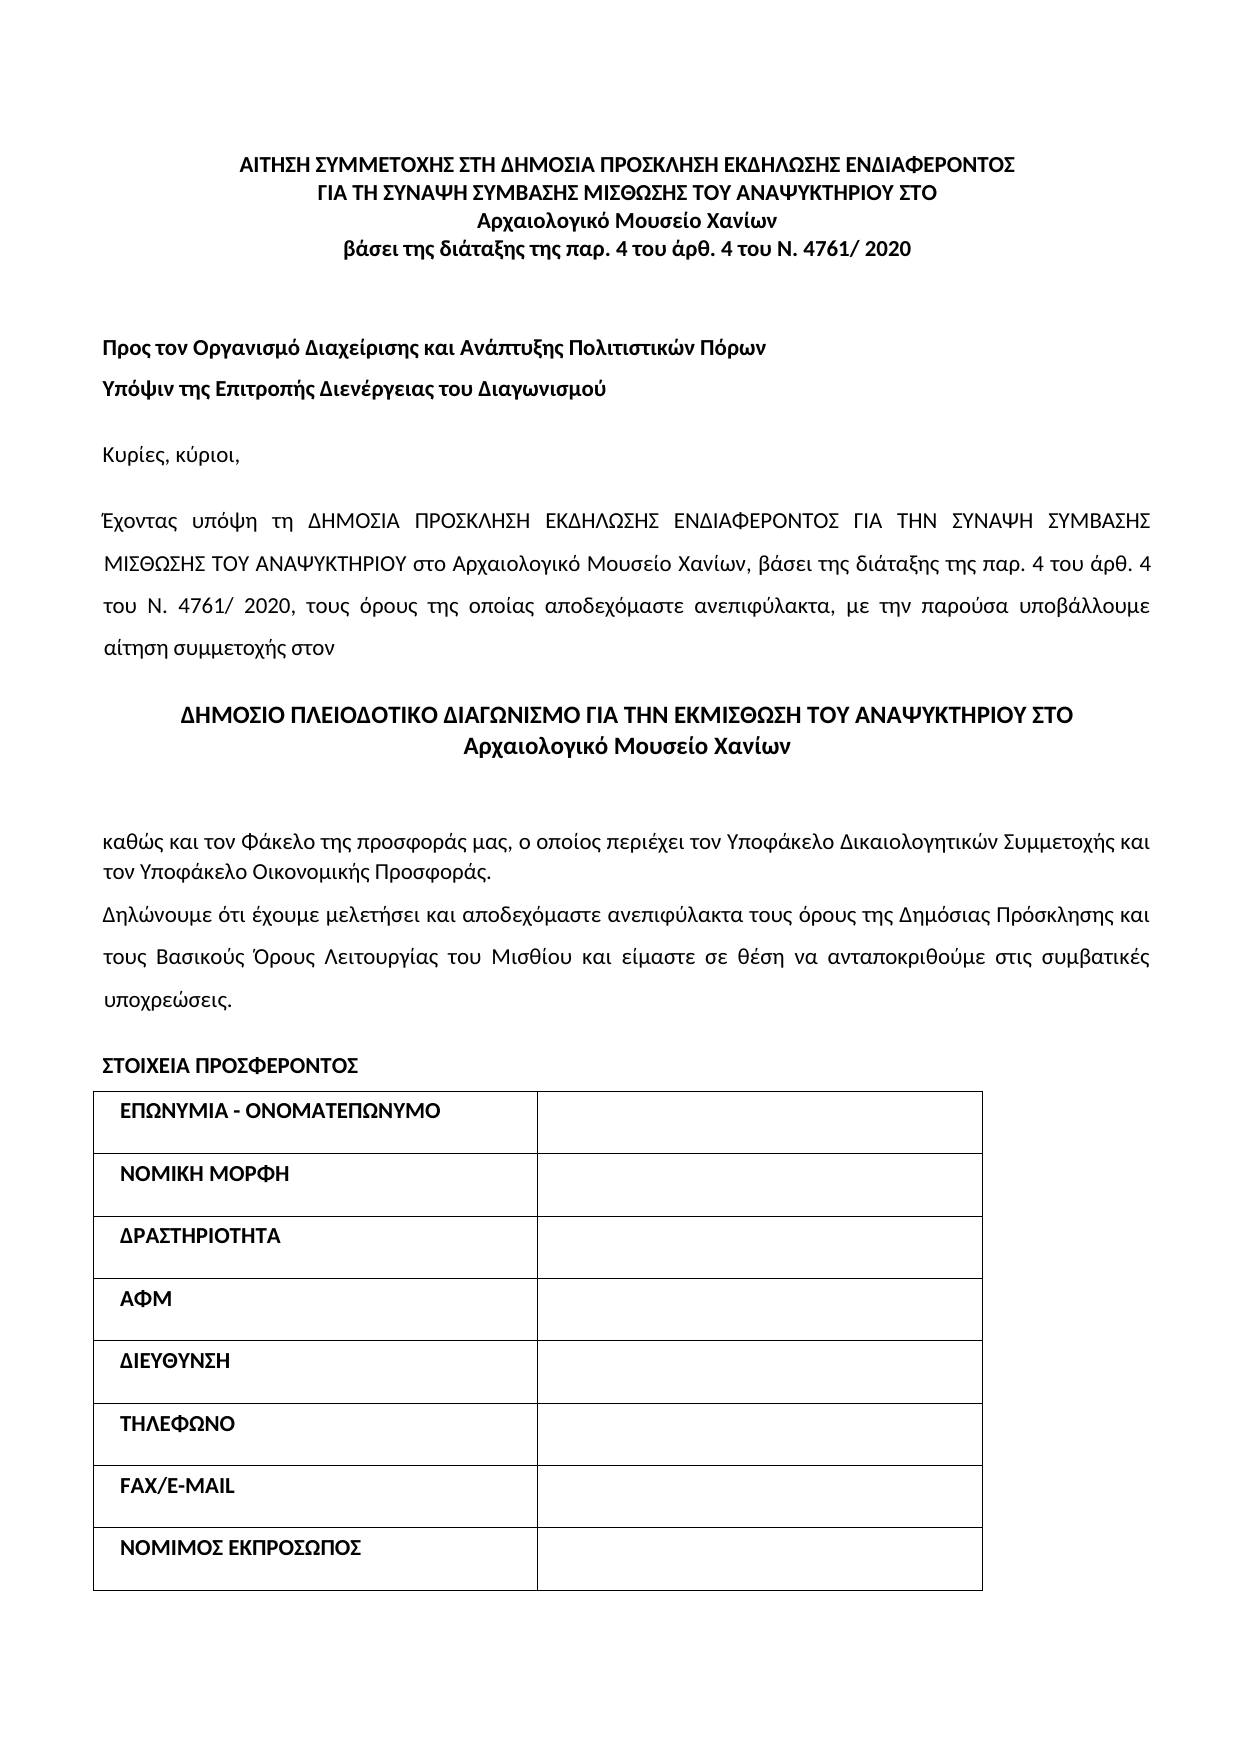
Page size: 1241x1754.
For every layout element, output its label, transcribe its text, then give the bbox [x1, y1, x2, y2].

text Προς τον Οργανισμό Διαχείρισης και Ανάπτυξης Πολιτιστικών Πόρων [102, 333, 1152, 361]
table_cell [538, 1404, 982, 1465]
subtitle Αρχαιολογικό Μουσείο Χανίων [103, 730, 1151, 761]
text Έχοντας υπόψη τη ΔΗΜΟΣΙΑ ΠΡΟΣΚΛΗΣΗ ΕΚΔΗΛΩΣΗΣ ΕΝΔΙΑΦΕΡΟΝΤΟΣ ΓΙΑ ΤΗΝ ΣΥΝΑΨΗ ΣΥΜΒΑΣΗΣ ΜΙΣΘΩΣΗΣ ΤΟΥ ΑΝΑΨΥΚΤΗΡΙΟΥ στο Αρχαιολογικό Μουσείο Χανίων, βάσει της διάταξης της παρ. 4 του άρθ. 4 του Ν. 4761/ 2020, τους όρους της οποίας αποδεχόμαστε ανεπιφύλακτα, με την παρούσα υποβάλλουμε αίτηση συμμετοχής στον [102, 506, 1152, 661]
table_cell [538, 1528, 982, 1590]
subtitle ΑΙΤΗΣΗ ΣΥΜΜΕΤΟΧΗΣ ΣΤΗ ΔΗΜΟΣΙΑ ΠΡΟΣΚΛΗΣΗ ΕΚΔΗΛΩΣΗΣ ΕΝΔΙΑΦΕΡΟΝΤΟΣ [103, 150, 1151, 178]
table_cell [538, 1279, 982, 1340]
table_cell ΑΦΜ [94, 1279, 537, 1340]
table_cell [538, 1217, 982, 1278]
text Κυρίες, κύριοι, [102, 440, 1152, 468]
table_header ΕΠΩΝΥΜΙΑ - ΟΝΟΜΑΤΕΠΩΝΥΜΟ [94, 1092, 537, 1153]
table_cell FAX/E-MAIL [94, 1466, 537, 1527]
text ΣΤΟΙΧΕΙΑ ΠΡΟΣΦΕΡΟΝΤΟΣ [102, 1051, 1152, 1079]
text καθώς και τον Φάκελο της προσφοράς μας, ο οποίος περιέχει τον Υποφάκελο Δικαιολογητικών Συμμετοχής και τον Υποφάκελο Οικονομικής Προσφοράς. [102, 827, 1152, 885]
text Δηλώνουμε ότι έχουμε μελετήσει και αποδεχόμαστε ανεπιφύλακτα τους όρους της Δημόσιας Πρόσκλησης και τους Βασικούς Όρους Λειτουργίας του Μισθίου και είμαστε σε θέση να ανταποκριθούμε στις συμβατικές υποχρεώσεις. [102, 900, 1152, 1013]
table_cell [538, 1466, 982, 1527]
subtitle βάσει της διάταξης της παρ. 4 του άρθ. 4 του Ν. 4761/ 2020 [103, 234, 1151, 262]
subtitle Αρχαιολογικό Μουσείο Χανίων [103, 206, 1151, 234]
table_cell [538, 1154, 982, 1216]
subtitle ΔΗΜΟΣΙΟ ΠΛΕΙΟΔΟΤΙΚΟ ΔΙΑΓΩΝΙΣΜΟ ΓΙΑ ΤΗΝ ΕΚΜΙΣΘΩΣΗ ΤΟΥ ΑΝΑΨΥΚΤΗΡΙΟΥ ΣΤΟ [103, 699, 1151, 730]
subtitle ΓΙΑ ΤΗ ΣΥΝΑΨΗ ΣΥΜΒΑΣΗΣ ΜΙΣΘΩΣΗΣ ΤΟΥ ΑΝΑΨΥΚΤΗΡΙΟΥ ΣΤΟ [103, 178, 1151, 206]
table_cell ΝΟΜΙΜΟΣ ΕΚΠΡΟΣΩΠΟΣ [94, 1528, 537, 1590]
table_cell ΝΟΜΙΚΗ ΜΟΡΦΗ [94, 1154, 537, 1216]
table_cell ΔΙΕΥΘΥΝΣΗ [94, 1341, 537, 1403]
text Υπόψιν της Επιτροπής Διενέργειας του Διαγωνισμού [102, 374, 1152, 402]
table_cell [538, 1341, 982, 1403]
table_header [538, 1092, 982, 1153]
table_cell ΤΗΛΕΦΩΝΟ [94, 1404, 537, 1465]
table_cell ΔΡΑΣΤΗΡΙΟΤΗΤΑ [94, 1217, 537, 1278]
